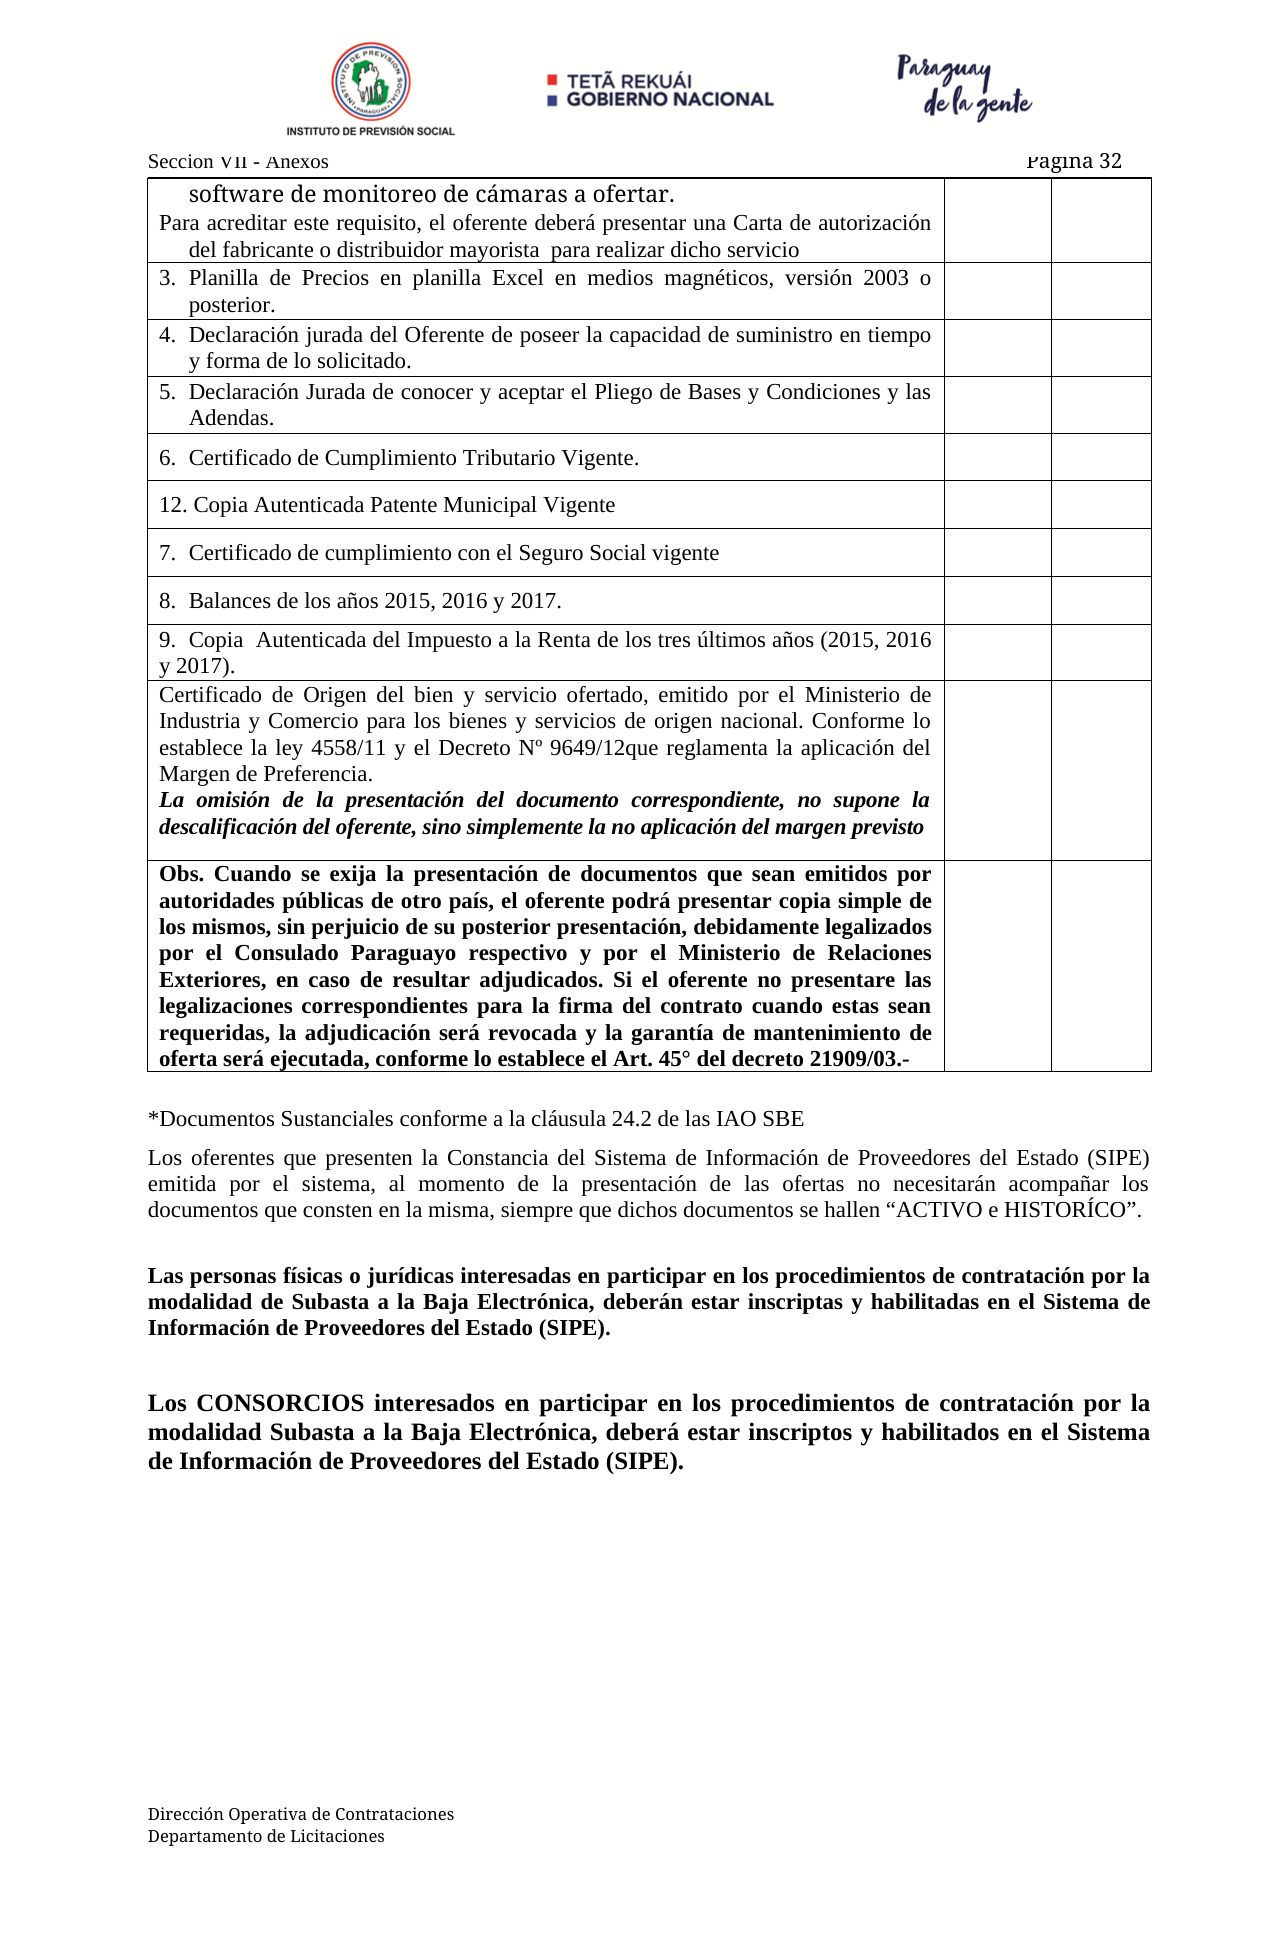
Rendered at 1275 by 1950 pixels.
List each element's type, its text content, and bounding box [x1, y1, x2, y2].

picture [192, 3, 1083, 157]
table_cell [1052, 625, 1151, 680]
table_cell [1052, 377, 1151, 433]
table_cell Certificado de Cumplimiento Tributario Vigente. [148, 434, 944, 480]
table_cell Balances de los años 2015, 2016 y 2017. [148, 577, 944, 623]
list *Documentos Sustanciales conforme a la cláusula 24.2 de las IAO SBE [148, 1105, 1152, 1131]
table_cell [945, 577, 1051, 623]
table_cell [945, 861, 1051, 1071]
table_cell [1052, 481, 1151, 528]
text Las personas físicas o jurídicas interesadas en participar en los procedimientos de contratación por la modalidad de Subasta a la Baja Electrónica, deberán estar inscriptas y habilitadas en el Sistema de Información de Proveedores del Estado (SIPE). [148, 1262, 1152, 1341]
table_cell Obs. Cuando se exija la presentación de documentos que sean emitidos por autoridades públicas de otro país, el oferente podrá presentar copia simple de los mismos, sin perjuicio de su posterior presentación, debidamente legalizados por el Consulado Paraguayo respectivo y por el Ministerio de Relaciones Exteriores, en caso de resultar adjudicados. Si el oferente no presentare las legalizaciones correspondientes para la firma del contrato cuando estas sean requeridas, la adjudicación será revocada y la garantía de mantenimiento de oferta será ejecutada, conforme lo establece el Art. 45° del decreto 21909/03.- [148, 861, 944, 1071]
text Los CONSORCIOS interesados en participar en los procedimientos de contratación por la modalidad Subasta a la Baja Electrónica, deberá estar inscriptos y habilitados en el Sistema de Información de Proveedores del Estado (SIPE). [148, 1388, 1152, 1474]
table_cell [945, 681, 1051, 860]
table_cell [1052, 529, 1151, 576]
text Los oferentes que presenten la Constancia del Sistema de Información de Proveedores del Estado (SIPE) emitida por el sistema, al momento de la presentación de las ofertas no necesitarán acompañar los documentos que consten en la misma, siempre que dichos documentos se hallen “ACTIVO e HISTORÍCO”. [148, 1144, 1152, 1223]
table_cell [945, 529, 1051, 576]
table_cell [945, 377, 1051, 433]
table_cell [1052, 179, 1151, 262]
table_cell Declaración jurada del Oferente de poseer la capacidad de suministro en tiempo y forma de lo solicitado. [148, 320, 944, 376]
table_cell Copia Autenticada del Impuesto a la Renta de los tres últimos años (2015, 2016 y 2017). [148, 625, 944, 680]
table_cell [1052, 577, 1151, 623]
table_cell [1052, 434, 1151, 480]
table_cell [945, 481, 1051, 528]
table_cell [945, 320, 1051, 376]
table_cell [1052, 263, 1151, 319]
table_cell [1052, 320, 1151, 376]
table_cell Declaración Jurada de conocer y aceptar el Pliego de Bases y Condiciones y las Adendas. [148, 377, 944, 433]
table_cell [1052, 681, 1151, 860]
table_cell [1052, 861, 1151, 1071]
table_cell Planilla de Precios en planilla Excel en medios magnéticos, versión 2003 o posterior. [148, 263, 944, 319]
table_cell [945, 263, 1051, 319]
table_cell [945, 179, 1051, 262]
table_cell 12. Copia Autenticada Patente Municipal Vigente [148, 481, 944, 528]
table_cell [945, 434, 1051, 480]
table_cell Certificado de cumplimiento con el Seguro Social vigente [148, 529, 944, 576]
table_cell [945, 625, 1051, 680]
table_cell Certificado de Origen del bien y servicio ofertado, emitido por el Ministerio de Industria y Comercio para los bienes y servicios de origen nacional. Conforme lo establece la ley 4558/11 y el Decreto Nº 9649/12que reglamenta la aplicación del Margen de Preferencia. La omisión de la presentación del documento correspondiente, no supone la descalificación del oferente, sino simplemente la no aplicación del margen previsto [148, 681, 944, 860]
